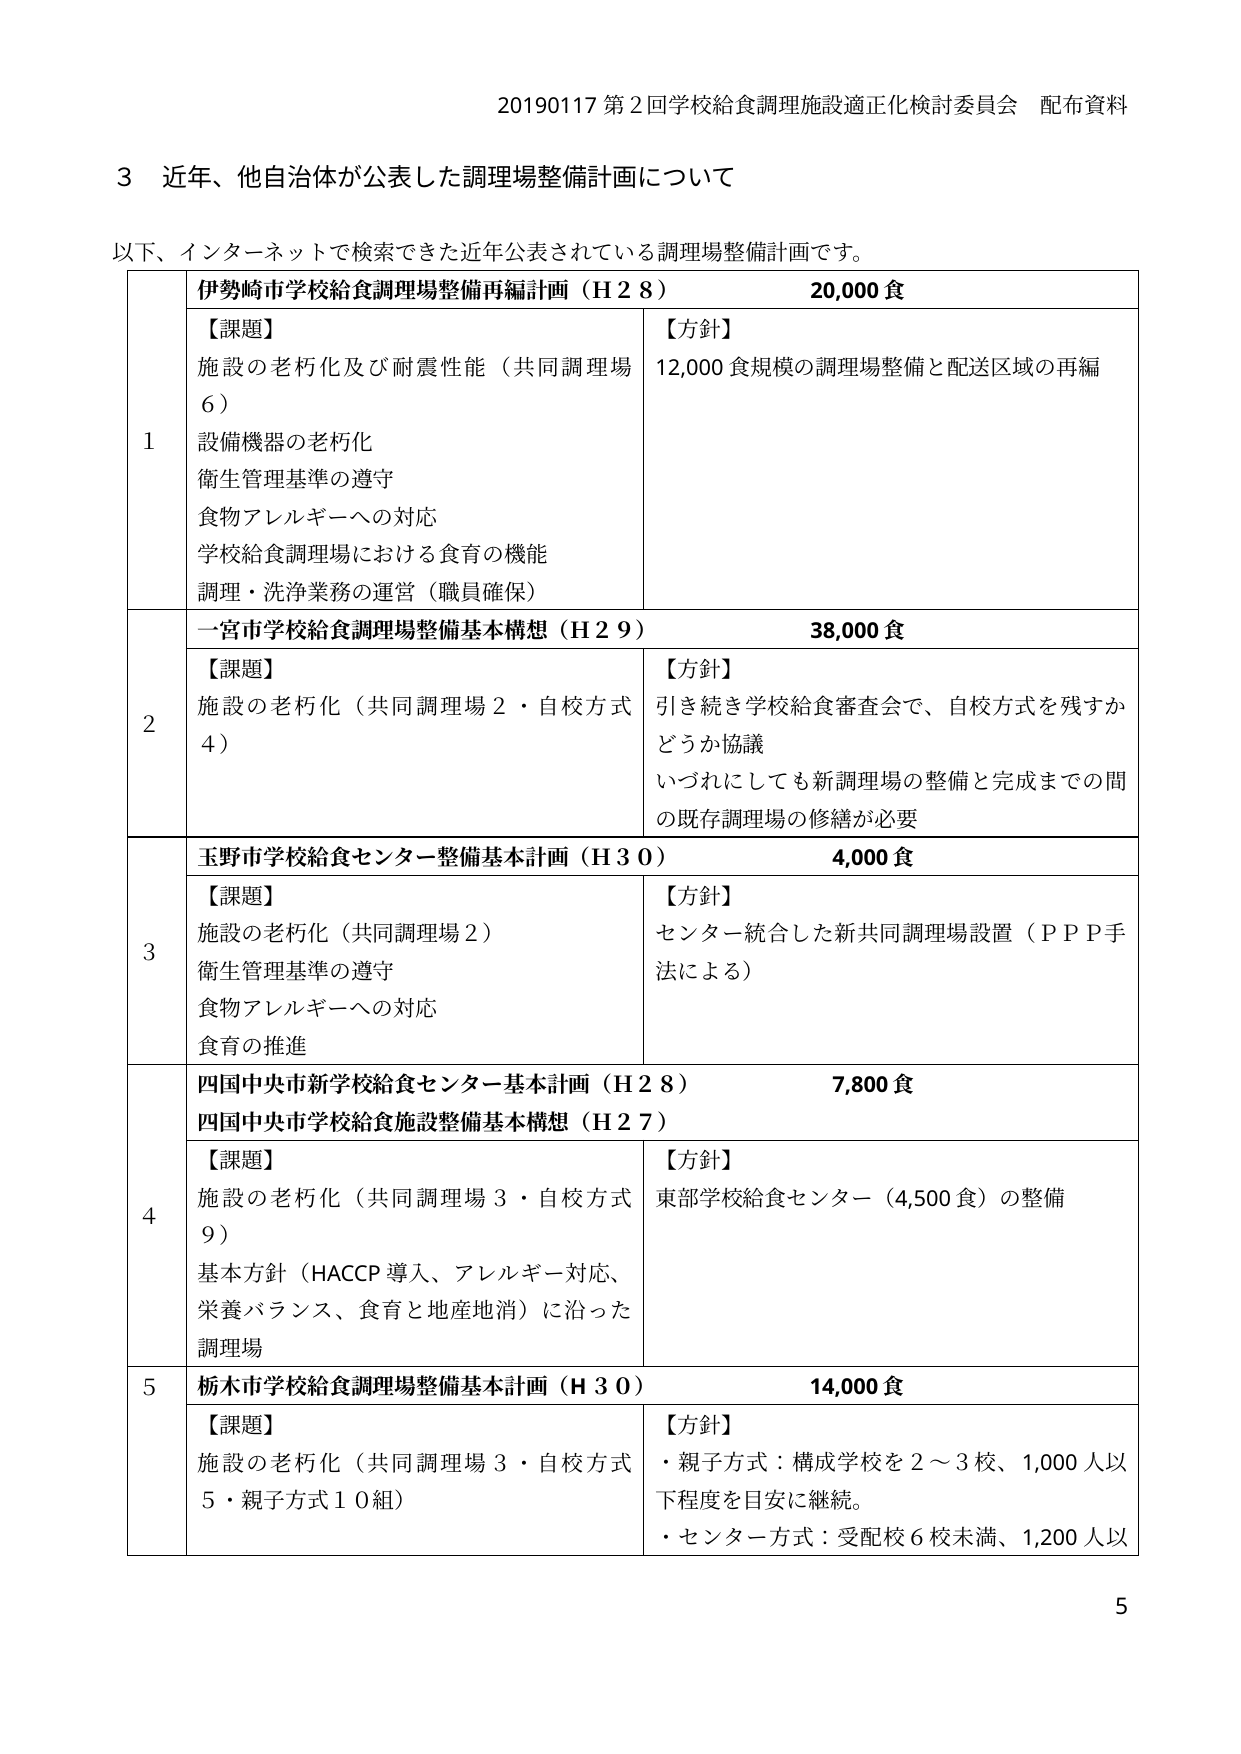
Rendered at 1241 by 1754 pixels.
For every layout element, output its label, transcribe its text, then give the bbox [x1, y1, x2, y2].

table_cell 一宮市学校給食調理場整備基本構想（Ｈ２９） 38,000食 [187, 610, 1138, 648]
table_cell 玉野市学校給食センター整備基本計画（Ｈ３０） 4,000食 [187, 838, 1138, 875]
table_cell ５ [128, 1367, 186, 1555]
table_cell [187, 1405, 643, 1555]
table_cell ２ [128, 610, 186, 836]
subtitle ３ 近年、他自治体が公表した調理場整備計画について [112, 157, 1128, 195]
table_cell 【課題】 施設の老朽化及び耐震性能（共同調理場６） 設備機器の老朽化 衛生管理基準の遵守 食物アレルギーへの対応 学校給食調理場における食育の機能 調理・洗浄業務の運営（職員確保） [187, 309, 643, 609]
table_header １ [128, 271, 186, 609]
table_cell 【課題】 施設の老朽化（共同調理場３・自校方式９） 基本方針（HACCP導入、アレルギー対応、栄養バランス、食育と地産地消）に沿った調理場 [187, 1141, 643, 1366]
table_cell 【課題】 施設の老朽化（共同調理場２） 衛生管理基準の遵守 食物アレルギーへの対応 食育の推進 [187, 876, 643, 1063]
table_cell 四国中央市新学校給食センター基本計画（Ｈ２８） 7,800食 四国中央市学校給食施設整備基本構想（Ｈ２７） [187, 1065, 1138, 1139]
table_cell 【方針】 センター統合した新共同調理場設置（ＰＰＰ手法による） [644, 876, 1138, 1063]
table_cell ３ [128, 838, 186, 1063]
table_cell 栃木市学校給食調理場整備基本計画（H３０） 14,000食 [187, 1367, 1138, 1404]
text 以下、インターネットで検索できた近年公表されている調理場整備計画です。 [112, 232, 1128, 270]
table_header 伊勢崎市学校給食調理場整備再編計画（Ｈ２８） 20,000食 [187, 271, 1138, 308]
table_cell 【方針】 12,000食規模の調理場整備と配送区域の再編 [644, 309, 1138, 609]
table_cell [644, 1405, 1138, 1555]
table_cell 【課題】 施設の老朽化（共同調理場２・自校方式４） [187, 649, 643, 836]
table_cell 【方針】 東部学校給食センター（4,500食）の整備 [644, 1141, 1138, 1366]
table_cell 【方針】 引き続き学校給食審査会で、自校方式を残すかどうか協議 いづれにしても新調理場の整備と完成までの間の既存調理場の修繕が必要 [644, 649, 1138, 836]
table_cell ４ [128, 1065, 186, 1366]
